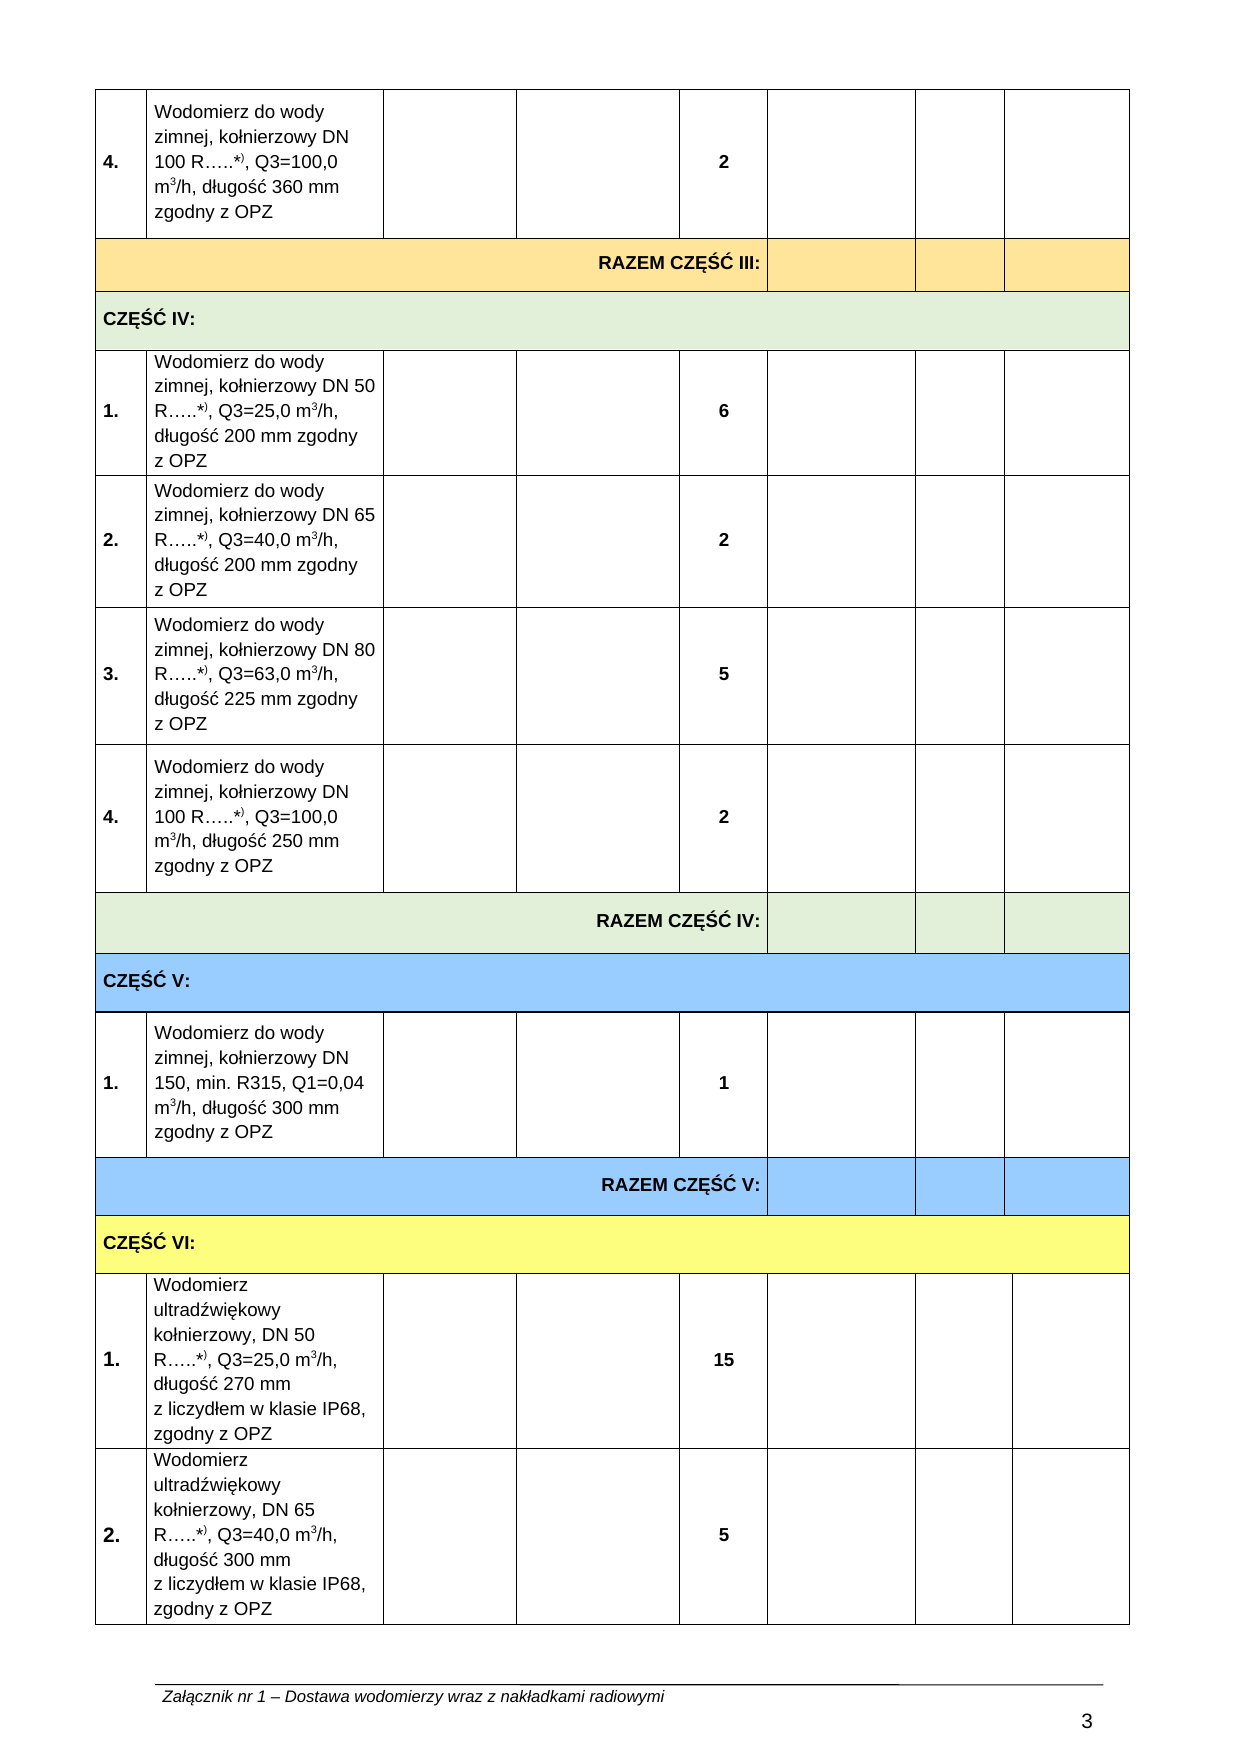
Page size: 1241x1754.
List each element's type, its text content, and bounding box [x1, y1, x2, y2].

table_cell RAZEM CZĘŚĆ V: [96, 1158, 767, 1215]
table_cell [1005, 476, 1129, 607]
table_cell CZĘŚĆ IV: [96, 292, 1129, 349]
table_cell [768, 893, 915, 953]
table_cell [916, 1158, 1004, 1215]
table_cell [916, 90, 1004, 237]
table_cell Wodomierz do wody zimnej, kołnierzowy DN 65 R…..*), Q3=40,0 m3/h, długość 200 mm zgodny z OPZ [147, 476, 383, 607]
table_cell Wodomierz ultradźwiękowy kołnierzowy, DN 50 R…..*), Q3=25,0 m3/h, długość 270 mm z liczydłem w klasie IP68, zgodny z OPZ [147, 1274, 383, 1448]
table_cell 3. [96, 608, 146, 743]
table_cell [517, 1274, 679, 1448]
table_cell [517, 90, 679, 237]
table_cell 2. [96, 1449, 146, 1623]
table_cell [1005, 745, 1129, 892]
table_cell RAZEM CZĘŚĆ III: [96, 239, 767, 291]
table_cell 4. [96, 90, 146, 237]
table_cell [1005, 351, 1129, 475]
table_cell [768, 351, 915, 475]
table_cell [1005, 1158, 1129, 1215]
table_cell [1005, 608, 1129, 743]
table_cell [384, 351, 516, 475]
table_cell 6 [680, 351, 767, 475]
table_cell [384, 90, 516, 237]
table_cell [384, 1013, 516, 1157]
table_cell [916, 745, 1004, 892]
table_cell 2 [680, 90, 767, 237]
table_cell 4. [96, 745, 146, 892]
table_cell [1013, 1449, 1129, 1623]
table_cell Wodomierz do wody zimnej, kołnierzowy DN 100 R…..*), Q3=100,0 m3/h, długość 250 mm zgodny z OPZ [147, 745, 383, 892]
table_cell [517, 1449, 679, 1623]
table_cell 1 [680, 1013, 767, 1157]
table_cell 1. [96, 1013, 146, 1157]
table_cell [916, 1449, 1012, 1623]
table_cell CZĘŚĆ VI: [96, 1216, 1129, 1273]
table_cell [916, 476, 1004, 607]
table_cell 2. [96, 476, 146, 607]
table_cell [768, 476, 915, 607]
table_cell 15 [680, 1274, 767, 1448]
table_cell Wodomierz do wody zimnej, kołnierzowy DN 100 R…..*), Q3=100,0 m3/h, długość 360 mm zgodny z OPZ [147, 90, 383, 237]
table_cell [768, 608, 915, 743]
table_cell 5 [680, 1449, 767, 1623]
table_cell [916, 893, 1004, 953]
table_cell [384, 745, 516, 892]
table_cell [916, 608, 1004, 743]
table_cell [768, 1013, 915, 1157]
table_cell [1005, 239, 1129, 291]
table_cell 5 [680, 608, 767, 743]
table_cell [384, 1449, 516, 1623]
table_cell Wodomierz do wody zimnej, kołnierzowy DN 150, min. R315, Q1=0,04 m3/h, długość 300 mm zgodny z OPZ [147, 1013, 383, 1157]
table_cell [1005, 1013, 1129, 1157]
table_cell [768, 90, 915, 237]
table_cell [1005, 90, 1129, 237]
table_cell [517, 608, 679, 743]
table_cell [517, 745, 679, 892]
table_cell [768, 1274, 915, 1448]
table_cell [517, 351, 679, 475]
table_cell [916, 239, 1004, 291]
table_cell [384, 1274, 516, 1448]
table_cell [916, 1274, 1012, 1448]
table_cell [768, 745, 915, 892]
table_cell [768, 1449, 915, 1623]
table_cell [916, 351, 1004, 475]
table_cell [384, 608, 516, 743]
table_cell [517, 1013, 679, 1157]
table_cell [768, 1158, 915, 1215]
table_cell [384, 476, 516, 607]
table_cell [916, 1013, 1004, 1157]
table_cell RAZEM CZĘŚĆ IV: [96, 893, 767, 953]
table_cell [1005, 893, 1129, 953]
table_cell 1. [96, 1274, 146, 1448]
table_cell Wodomierz ultradźwiękowy kołnierzowy, DN 65 R…..*), Q3=40,0 m3/h, długość 300 mm z liczydłem w klasie IP68, zgodny z OPZ [147, 1449, 383, 1623]
table_cell Wodomierz do wody zimnej, kołnierzowy DN 80 R…..*), Q3=63,0 m3/h, długość 225 mm zgodny z OPZ [147, 608, 383, 743]
table_cell 2 [680, 476, 767, 607]
table_cell [1013, 1274, 1129, 1448]
table_cell [768, 239, 915, 291]
table_cell Wodomierz do wody zimnej, kołnierzowy DN 50 R…..*), Q3=25,0 m3/h, długość 200 mm zgodny z OPZ [147, 351, 383, 475]
table_cell 2 [680, 745, 767, 892]
table_cell [517, 476, 679, 607]
table_cell 1. [96, 351, 146, 475]
table_cell CZĘŚĆ V: [96, 954, 1129, 1011]
